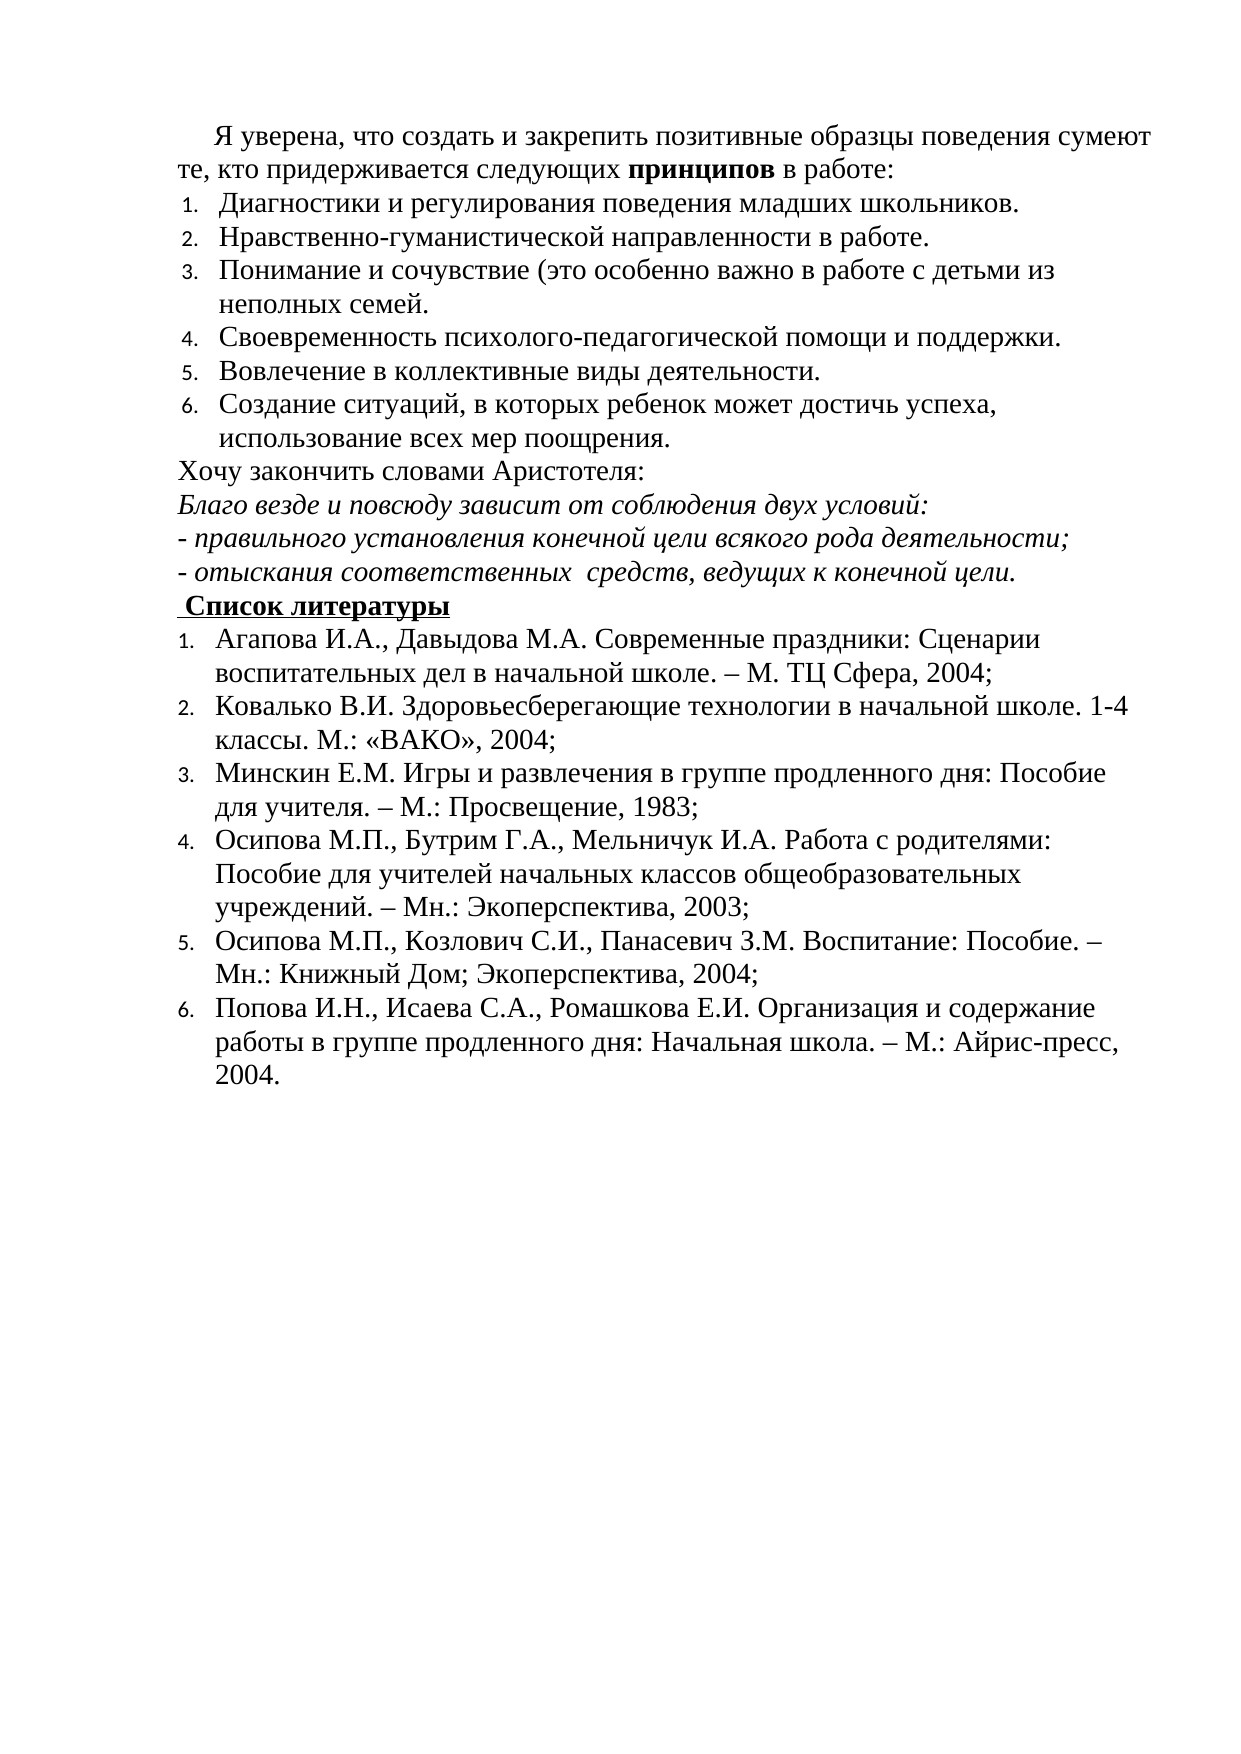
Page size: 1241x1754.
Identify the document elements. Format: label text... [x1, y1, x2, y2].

text Я уверена, что создать и закрепить позитивные образцы поведения сумеют те, кто придерживается следующих принципов в работе: [177, 118, 1152, 185]
list Агапова И.А., Давыдова М.А. Современные праздники: Сценарии воспитательных дел в начальной школе. – М. ТЦ Сфера, 2004; [177, 621, 1152, 688]
list Вовлечение в коллективные виды деятельности. [181, 353, 1152, 386]
list Создание ситуаций, в которых ребенок может достичь успеха, использование всех мер поощрения. [181, 386, 1152, 453]
list Осипова М.П., Бутрим Г.А., Мельничук И.А. Работа с родителями: Пособие для учителей начальных классов общеобразовательных учреждений. – Мн.: Экоперспектива, 2003; [177, 822, 1152, 923]
text Хочу закончить словами Аристотеля: [177, 453, 1152, 487]
list Минскин Е.М. Игры и развлечения в группе продленного дня: Пособие для учителя. – М.: Просвещение, 1983; [177, 755, 1152, 822]
text Список литературы [177, 588, 1152, 621]
text Благо везде и повсюду зависит от соблюдения двух условий: [177, 487, 1152, 521]
list Понимание и сочувствие (это особенно важно в работе с детьми из неполных семей. [181, 252, 1152, 319]
text - правильного установления конечной цели всякого рода деятельности; [177, 521, 1152, 554]
list Попова И.Н., Исаева С.А., Ромашкова Е.И. Организация и содержание работы в группе продленного дня: Начальная школа. – М.: Айрис-пресс, 2004. [177, 990, 1152, 1091]
list Своевременность психолого-педагогической помощи и поддержки. [181, 319, 1152, 353]
list Диагностики и регулирования поведения младших школьников. [181, 185, 1152, 219]
list Осипова М.П., Козлович С.И., Панасевич З.М. Воспитание: Пособие. – Мн.: Книжный Дом; Экоперспектива, 2004; [177, 923, 1152, 990]
list Нравственно-гуманистической направленности в работе. [181, 219, 1152, 252]
list Ковалько В.И. Здоровьесберегающие технологии в начальной школе. 1-4 классы. М.: «ВАКО», 2004; [177, 688, 1152, 755]
text - отыскания соответственных средств, ведущих к конечной цели. [177, 554, 1152, 588]
